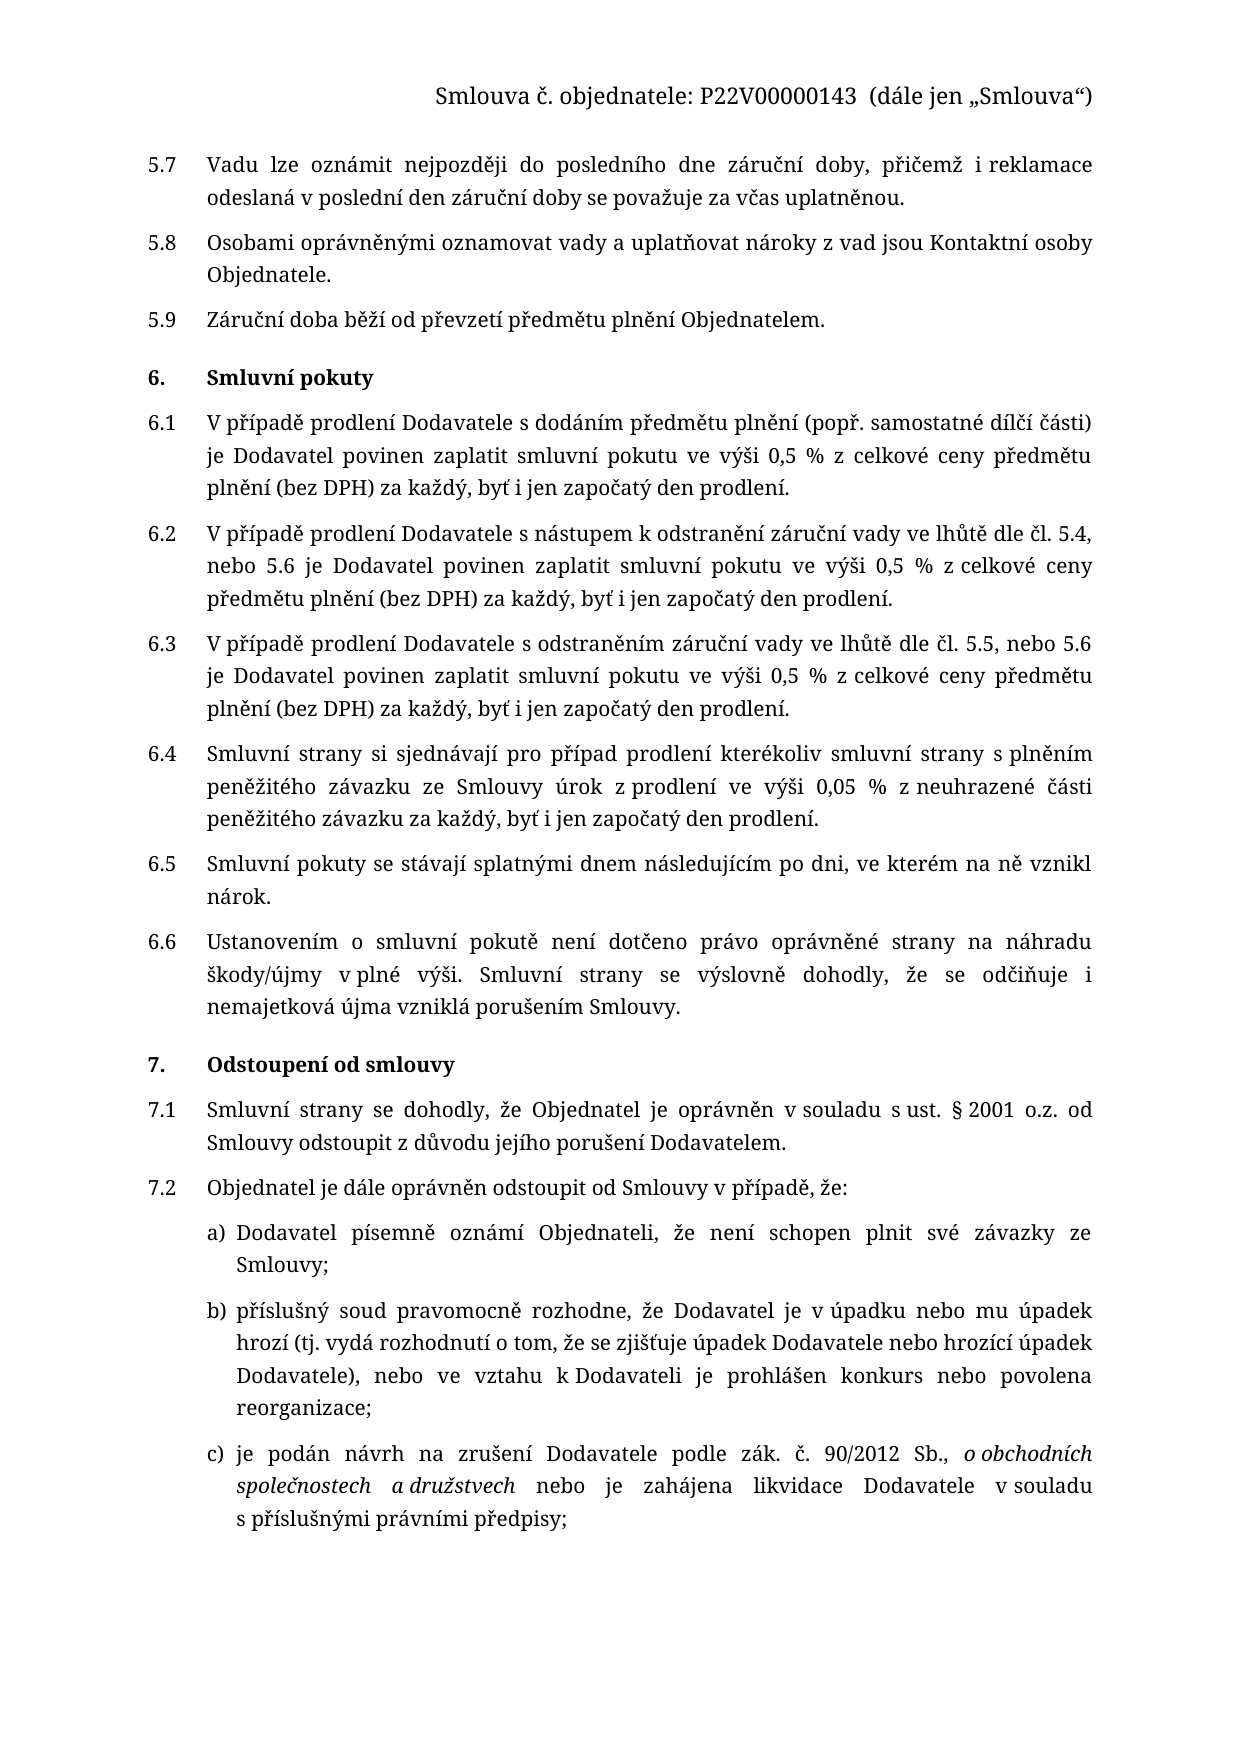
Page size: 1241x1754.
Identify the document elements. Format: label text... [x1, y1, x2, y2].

list V případě prodlení Dodavatele s nástupem k odstranění záruční vady ve lhůtě dle čl. 5.4, nebo 5.6 je Dodavatel povinen zaplatit smluvní pokutu ve výši 0,5 % z celkové ceny předmětu plnění (bez DPH) za každý, byť i jen započatý den prodlení. [148, 519, 1093, 612]
list Smluvní strany se dohodly, že Objednatel je oprávněn v souladu s ust. § 2001 o.z. od Smlouvy odstoupit z důvodu jejího porušení Dodavatelem. [148, 1095, 1093, 1156]
list V případě prodlení Dodavatele s dodáním předmětu plnění (popř. samostatné dílčí části) je Dodavatel povinen zaplatit smluvní pokutu ve výši 0,5 % z celkové ceny předmětu plnění (bez DPH) za každý, byť i jen započatý den prodlení. [148, 408, 1093, 502]
list Záruční doba běží od převzetí předmětu plnění Objednatelem. [148, 306, 1093, 334]
list Dodavatel písemně oznámí Objednateli, že není schopen plnit své závazky ze Smlouvy; [207, 1218, 1093, 1279]
list Ustanovením o smluvní pokutě není dotčeno právo oprávněné strany na náhradu škody/újmy v plné výši. Smluvní strany se výslovně dohodly, že se odčiňuje i nemajetková újma vzniklá porušením Smlouvy. [148, 927, 1093, 1021]
list Smluvní pokuty se stávají splatnými dnem následujícím po dni, ve kterém na ně vznikl nárok. [148, 849, 1093, 911]
list Vadu lze oznámit nejpozději do posledního dne záruční doby, přičemž i reklamace odeslaná v poslední den záruční doby se považuje za včas uplatněnou. [148, 150, 1093, 211]
list příslušný soud pravomocně rozhodne, že Dodavatel je v úpadku nebo mu úpadek hrozí (tj. vydá rozhodnutí o tom, že se zjišťuje úpadek Dodavatele nebo hrozící úpadek Dodavatele), nebo ve vztahu k Dodavateli je prohlášen konkurs nebo povolena reorganizace; [207, 1296, 1093, 1422]
list Smluvní pokuty [148, 363, 1093, 392]
list Osobami oprávněnými oznamovat vady a uplatňovat nároky z vad jsou Kontaktní osoby Objednatele. [148, 228, 1093, 289]
list V případě prodlení Dodavatele s odstraněním záruční vady ve lhůtě dle čl. 5.5, nebo 5.6 je Dodavatel povinen zaplatit smluvní pokutu ve výši 0,5 % z celkové ceny předmětu plnění (bez DPH) za každý, byť i jen započatý den prodlení. [148, 629, 1093, 723]
list je podán návrh na zrušení Dodavatele podle zák. č. 90/2012 Sb., o obchodních společnostech a družstvech nebo je zahájena likvidace Dodavatele v souladu s příslušnými právními předpisy; [207, 1439, 1093, 1532]
list Smluvní strany si sjednávají pro případ prodlení kterékoliv smluvní strany s plněním peněžitého závazku ze Smlouvy úrok z prodlení ve výši 0,05 % z neuhrazené části peněžitého závazku za každý, byť i jen započatý den prodlení. [148, 739, 1093, 833]
list Objednatel je dále oprávněn odstoupit od Smlouvy v případě, že: [148, 1173, 1093, 1201]
list Odstoupení od smlouvy [148, 1050, 1093, 1078]
